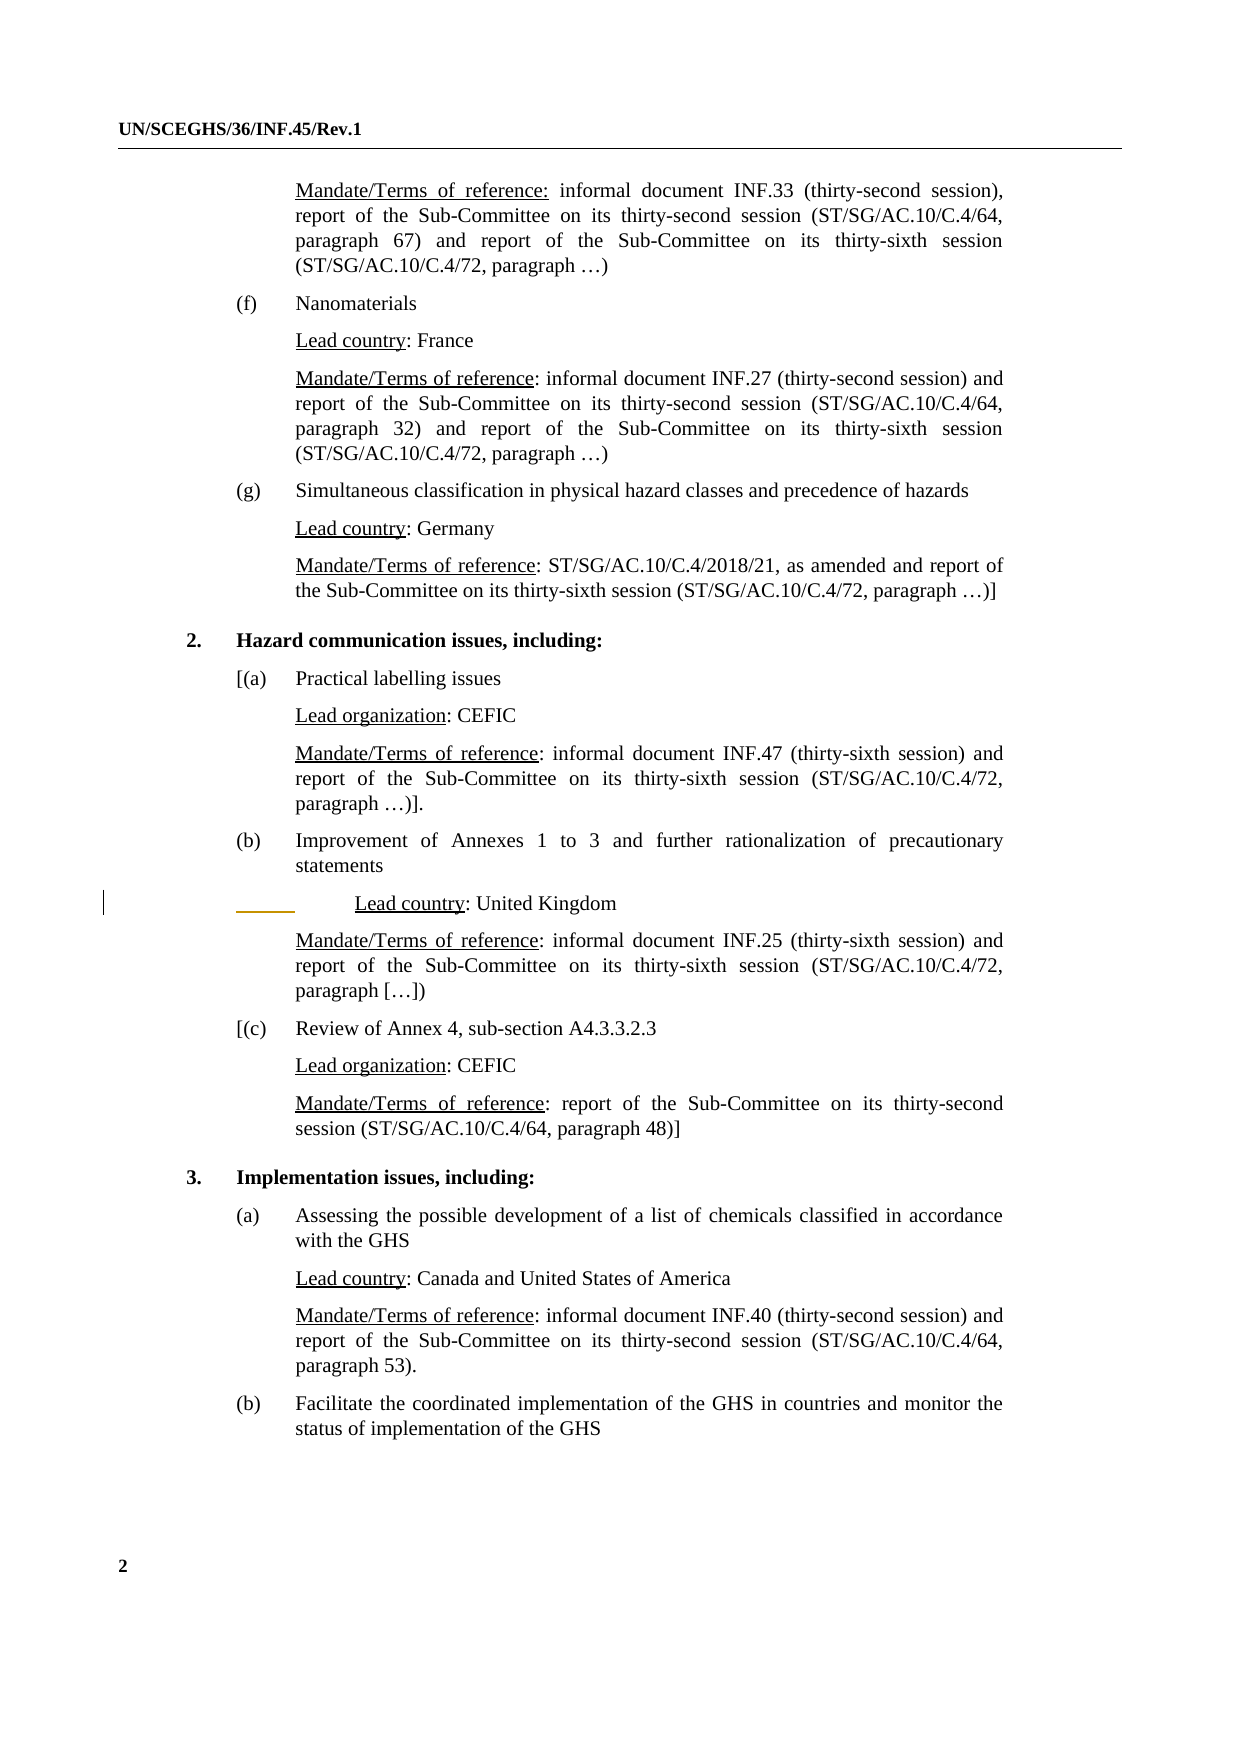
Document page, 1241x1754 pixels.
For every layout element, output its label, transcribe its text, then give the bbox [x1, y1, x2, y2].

text Mandate/Terms of reference: informal document INF.27 (thirty-second session) and report of the Sub-Committee on its thirty-second session (ST/SG/AC.10/C.4/64, paragraph 32) and report of the Sub-Committee on its thirty-sixth session (ST/SG/AC.10/C.4/72, paragraph …) [295, 365, 1004, 465]
text Lead country: United Kingdom [236, 890, 1004, 915]
text Lead organization: CEFIC [295, 1052, 1004, 1077]
text (b) Facilitate the coordinated implementation of the GHS in countries and monitor the status of implementation of the GHS [236, 1390, 1004, 1440]
text (f) Nanomaterials [236, 290, 1004, 315]
text (g) Simultaneous classification in physical hazard classes and precedence of hazards [236, 477, 1004, 502]
text Lead country: France [295, 327, 1004, 352]
text Mandate/Terms of reference: ST/SG/AC.10/C.4/2018/21, as amended and report of the Sub-Committee on its thirty-sixth session (ST/SG/AC.10/C.4/72, paragraph …)] [295, 552, 1004, 602]
text 3. Implementation issues, including: [118, 1165, 1004, 1190]
text Mandate/Terms of reference: report of the Sub-Committee on its thirty-second session (ST/SG/AC.10/C.4/64, paragraph 48)] [295, 1090, 1004, 1140]
text [(a) Practical labelling issues [236, 665, 1004, 690]
text 2. Hazard communication issues, including: [118, 627, 1004, 652]
text Mandate/Terms of reference: informal document INF.47 (thirty-sixth session) and report of the Sub-Committee on its thirty-sixth session (ST/SG/AC.10/C.4/72, paragraph …)]. [295, 740, 1004, 815]
text Lead organization: CEFIC [295, 702, 1004, 727]
text [(c) Review of Annex 4, sub-section A4.3.3.2.3 [236, 1015, 1004, 1040]
text Lead country: Canada and United States of America [295, 1265, 1004, 1290]
text Lead country: Germany [295, 515, 1004, 540]
text Mandate/Terms of reference: informal document INF.33 (thirty-second session), report of the Sub-Committee on its thirty-second session (ST/SG/AC.10/C.4/64, paragraph 67) and report of the Sub-Committee on its thirty-sixth session (ST/SG/AC.10/C.4/72, paragraph …) [295, 177, 1004, 277]
text Mandate/Terms of reference: informal document INF.25 (thirty-sixth session) and report of the Sub-Committee on its thirty-sixth session (ST/SG/AC.10/C.4/72, paragraph […]) [295, 927, 1004, 1002]
text (b) Improvement of Annexes 1 to 3 and further rationalization of precautionary statements [236, 827, 1004, 877]
text Mandate/Terms of reference: informal document INF.40 (thirty-second session) and report of the Sub-Committee on its thirty-second session (ST/SG/AC.10/C.4/64, paragraph 53). [295, 1302, 1004, 1377]
text (a) Assessing the possible development of a list of chemicals classified in accordance with the GHS [236, 1202, 1004, 1252]
